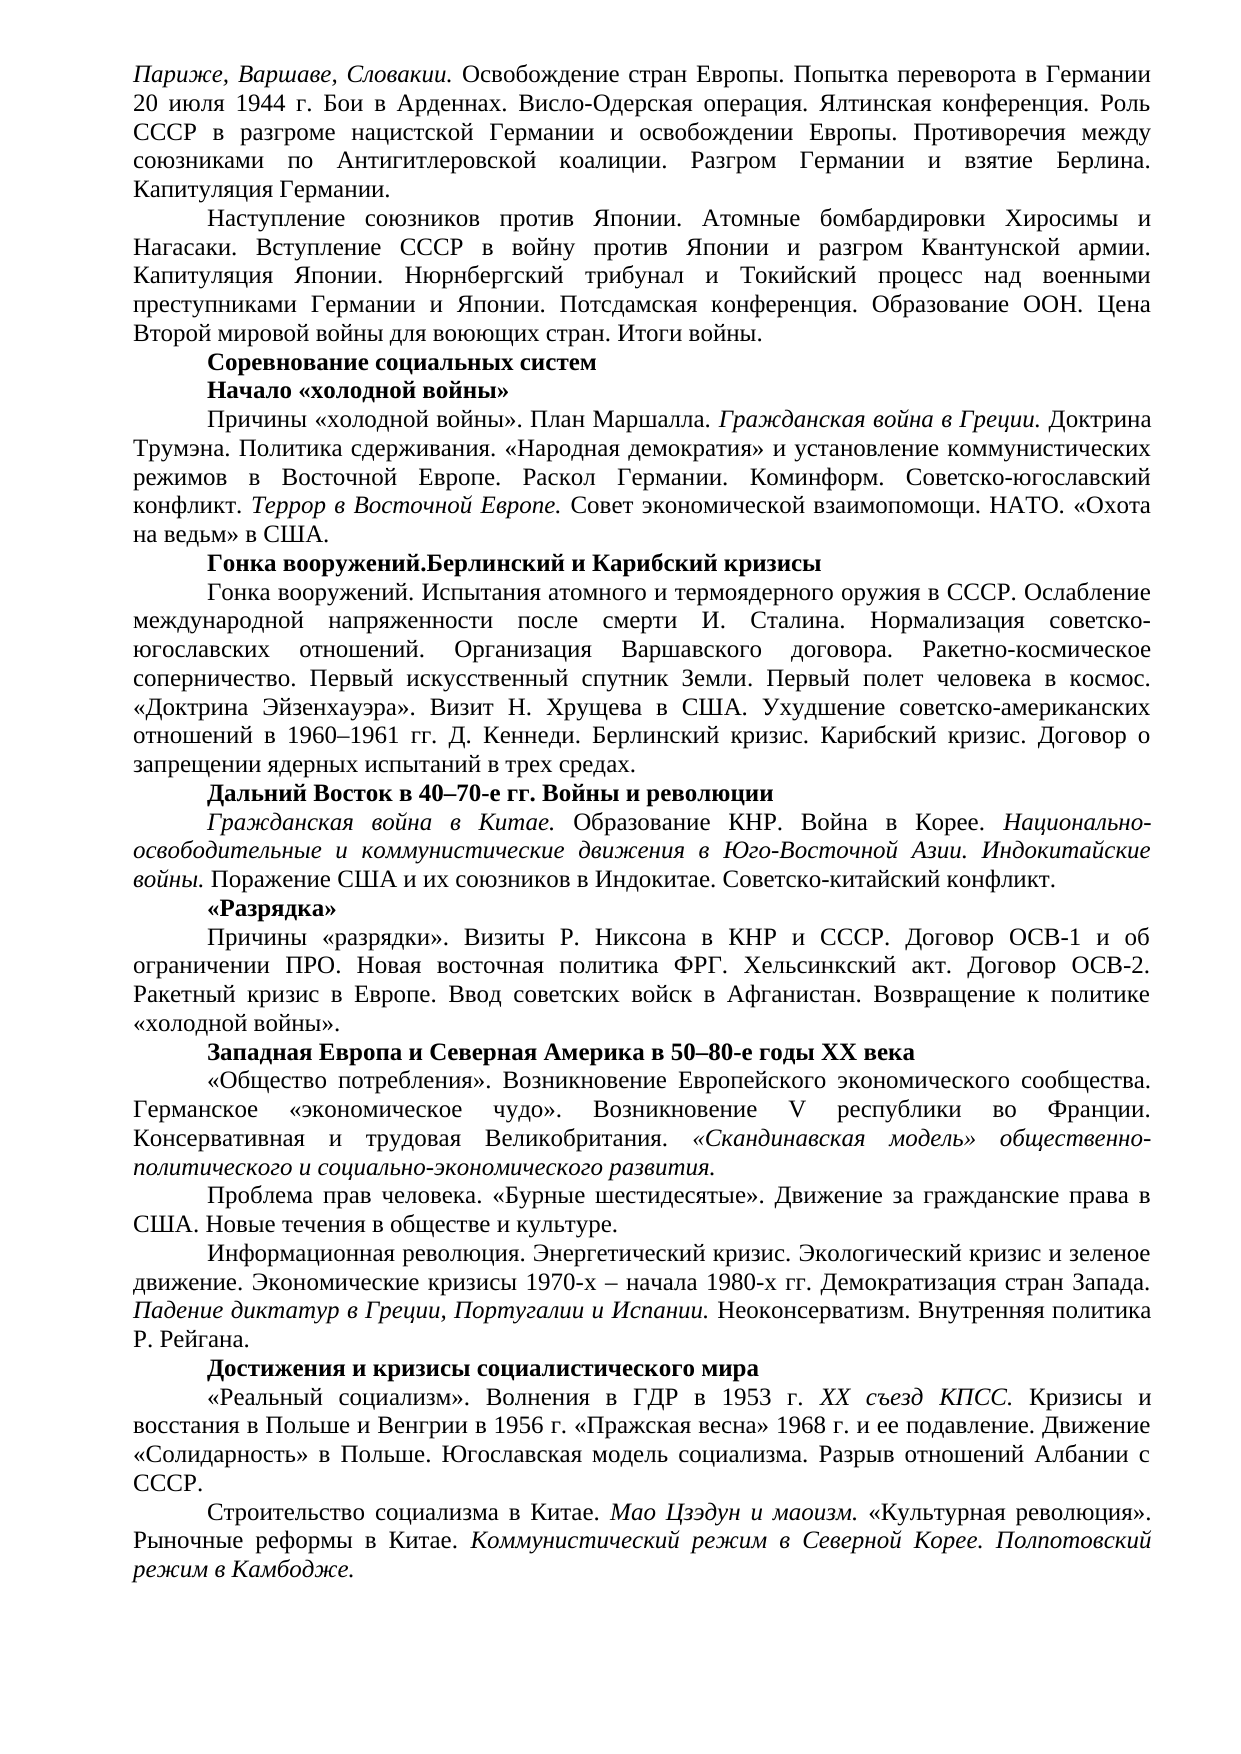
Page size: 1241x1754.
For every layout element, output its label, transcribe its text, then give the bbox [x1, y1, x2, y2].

text Гражданская война в Китае. Образование КНР. Война в Корее. Национально-освободительные и коммунистические движения в Юго-Восточной Азии. Индокитайские войны. Поражение США и их союзников в Индокитае. Советско-китайский конфликт. [133, 807, 1152, 893]
text Причины «холодной войны». План Маршалла. Гражданская война в Греции. Доктрина Трумэна. Политика сдерживания. «Народная демократия» и установление коммунистических режимов в Восточной Европе. Раскол Германии. Коминформ. Советско-югославский конфликт. Террор в Восточной Европе. Совет экономической взаимопомощи. НАТО. «Охота на ведьм» в США. [133, 404, 1152, 548]
text Гонка вооружений. Испытания атомного и термоядерного оружия в СССР. Ослабление международной напряженности после смерти И. Сталина. Нормализация советско-югославских отношений. Организация Варшавского договора. Ракетно-космическое соперничество. Первый искусственный спутник Земли. Первый полет человека в космос. «Доктрина Эйзенхауэра». Визит Н. Хрущева в США. Ухудшение советско-американских отношений в 1960–1961 гг. Д. Кеннеди. Берлинский кризис. Карибский кризис. Договор о запрещении ядерных испытаний в трех средах. [133, 577, 1152, 778]
text Гонка вооружений.Берлинский и Карибский кризисы [133, 548, 1152, 577]
text Проблема прав человека. «Бурные шестидесятые». Движение за гражданские права в США. Новые течения в обществе и культуре. [133, 1180, 1152, 1238]
text Информационная революция. Энергетический кризис. Экологический кризис и зеленое движение. Экономические кризисы 1970-х – начала 1980-х гг. Демократизация стран Запада. Падение диктатур в Греции, Португалии и Испании. Неоконсерватизм. Внутренняя политика Р. Рейгана. [133, 1238, 1152, 1353]
text «Общество потребления». Возникновение Европейского экономического сообщества. Германское «экономическое чудо». Возникновение V республики во Франции. Консервативная и трудовая Великобритания. «Скандинавская модель» общественно-политического и социально-экономического развития. [133, 1065, 1152, 1180]
text «Реальный социализм». Волнения в ГДР в 1953 г. ХХ съезд КПСС. Кризисы и восстания в Польше и Венгрии в 1956 г. «Пражская весна» 1968 г. и ее подавление. Движение «Солидарность» в Польше. Югославская модель социализма. Разрыв отношений Албании с СССР. [133, 1382, 1152, 1497]
text Наступление союзников против Японии. Атомные бомбардировки Хиросимы и Нагасаки. Вступление СССР в войну против Японии и разгром Квантунской армии. Капитуляция Японии. Нюрнбергский трибунал и Токийский процесс над военными преступниками Германии и Японии. Потсдамская конференция. Образование ООН. Цена Второй мировой войны для воюющих стран. Итоги войны. [133, 203, 1152, 347]
text Дальний Восток в 40–70-е гг. Войны и революции [133, 778, 1152, 807]
text Строительство социализма в Китае. Мао Цзэдун и маоизм. «Культурная революция». Рыночные реформы в Китае. Коммунистический режим в Северной Корее. Полпотовский режим в Камбодже. [133, 1497, 1152, 1583]
text Соревнование социальных систем [133, 347, 1152, 375]
text Достижения и кризисы социалистического мира [133, 1353, 1152, 1382]
text «Разрядка» [133, 893, 1152, 922]
text Причины «разрядки». Визиты Р. Никсона в КНР и СССР. Договор ОСВ-1 и об ограничении ПРО. Новая восточная политика ФРГ. Хельсинкский акт. Договор ОСВ-2. Ракетный кризис в Европе. Ввод советских войск в Афганистан. Возвращение к политике «холодной войны». [133, 922, 1152, 1037]
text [133, 59, 1152, 203]
text Начало «холодной войны» [133, 375, 1152, 404]
text Западная Европа и Северная Америка в 50–80-е годы ХХ века [133, 1037, 1152, 1065]
